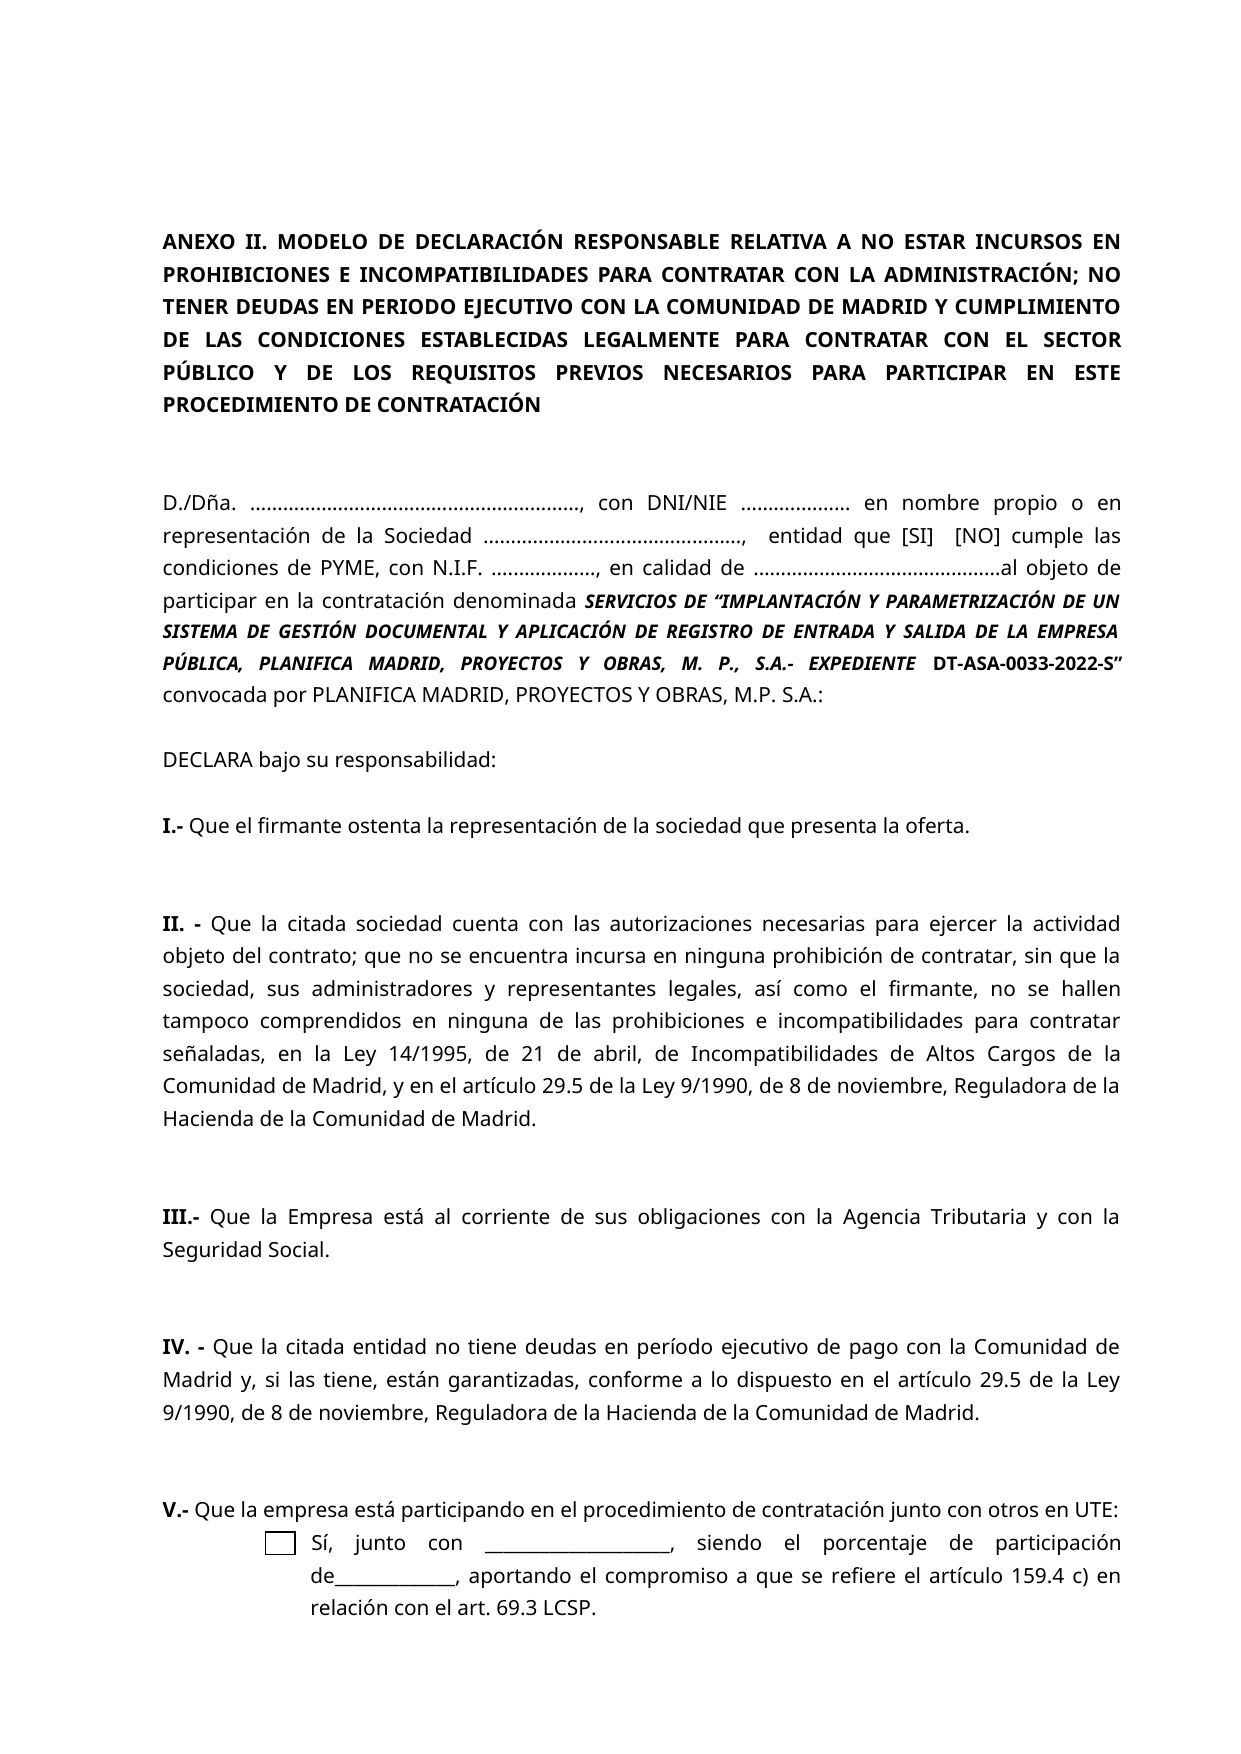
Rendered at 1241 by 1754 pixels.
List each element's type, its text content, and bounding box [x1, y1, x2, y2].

text II. - Que la citada sociedad cuenta con las autorizaciones necesarias para ejercer la actividad objeto del contrato; que no se encuentra incursa en ninguna prohibición de contratar, sin que la sociedad, sus administradores y representantes legales, así como el firmante, no se hallen tampoco comprendidos en ninguna de las prohibiciones e incompatibilidades para contratar señaladas, en la Ley 14/1995, de 21 de abril, de Incompatibilidades de Altos Cargos de la Comunidad de Madrid, y en el artículo 29.5 de la Ley 9/1990, de 8 de noviembre, Reguladora de la Hacienda de la Comunidad de Madrid. [162, 909, 1122, 1133]
text D./Dña. ……………………………………………………, con DNI/NIE ………..……… en nombre propio o en representación de la Sociedad ……………………..…………………, entidad que [SI] [NO] cumple las condiciones de PYME, con N.I.F. ….……………, en calidad de ………………………...……………al objeto de participar en la contratación denominada SERVICIOS DE “IMPLANTACIÓN Y PARAMETRIZACIÓN DE UN SISTEMA DE GESTIÓN DOCUMENTAL Y APLICACIÓN DE REGISTRO DE ENTRADA Y SALIDA DE LA EMPRESA PÚBLICA, PLANIFICA MADRID, PROYECTOS Y OBRAS, M. P., S.A.- EXPEDIENTE DT-ASA-0033-2022-S” convocada por PLANIFICA MADRID, PROYECTOS Y OBRAS, M.P. S.A.: [162, 488, 1122, 709]
text I.- Que el firmante ostenta la representación de la sociedad que presenta la oferta. [162, 811, 1122, 839]
text IV. - Que la citada entidad no tiene deudas en período ejecutivo de pago con la Comunidad de Madrid y, si las tiene, están garantizadas, conforme a lo dispuesto en el artículo 29.5 de la Ley 9/1990, de 8 de noviembre, Reguladora de la Hacienda de la Comunidad de Madrid. [162, 1332, 1122, 1426]
text V.- Que la empresa está participando en el procedimiento de contratación junto con otros en UTE: [162, 1496, 1122, 1524]
text Sí, junto con ____________________, siendo el porcentaje de participación de_____________, aportando el compromiso a que se refiere el artículo 159.4 c) en relación con el art. 69.3 LCSP. [310, 1528, 1122, 1622]
text III.- Que la Empresa está al corriente de sus obligaciones con la Agencia Tributaria y con la Seguridad Social. [162, 1202, 1122, 1263]
text DECLARA bajo su responsabilidad: [162, 746, 1122, 774]
title ANEXO II. MODELO DE DECLARACIÓN RESPONSABLE RELATIVA A NO ESTAR INCURSOS EN PROHIBICIONES E INCOMPATIBILIDADES PARA CONTRATAR CON LA ADMINISTRACIÓN; NO TENER DEUDAS EN PERIODO EJECUTIVO CON LA COMUNIDAD DE MADRID Y CUMPLIMIENTO DE LAS CONDICIONES ESTABLECIDAS LEGALMENTE PARA CONTRATAR CON EL SECTOR PÚBLICO Y DE LOS REQUISITOS PREVIOS NECESARIOS PARA PARTICIPAR EN ESTE PROCEDIMIENTO DE CONTRATACIÓN [162, 227, 1122, 419]
